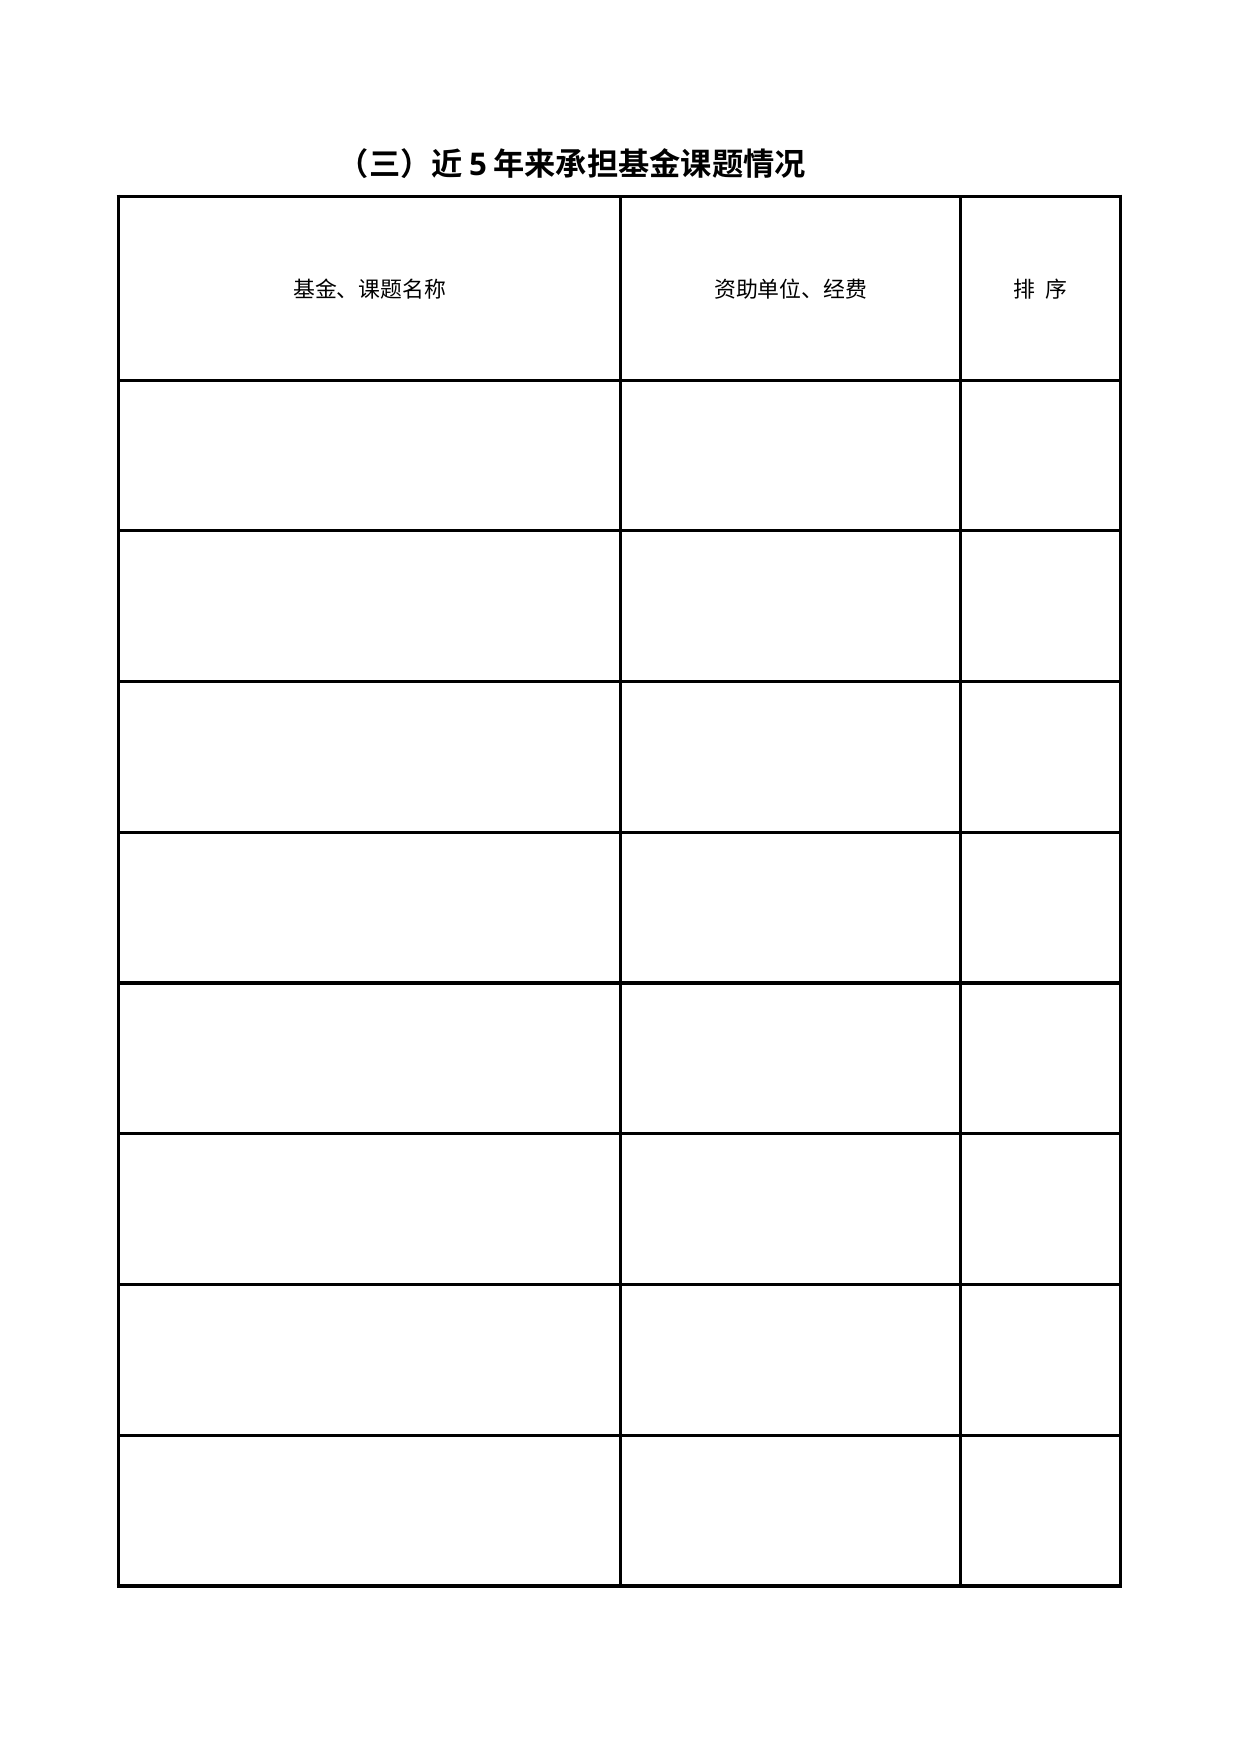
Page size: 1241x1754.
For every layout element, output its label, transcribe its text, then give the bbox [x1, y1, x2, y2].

table_cell [120, 382, 619, 529]
table_cell [962, 683, 1119, 831]
table_cell [622, 382, 959, 529]
table_cell [120, 1135, 619, 1283]
table_cell [622, 1286, 959, 1433]
table_cell [962, 834, 1119, 981]
table_cell [962, 1286, 1119, 1433]
table_cell [120, 1286, 619, 1433]
table_header 基金、课题名称 [120, 198, 619, 378]
table_cell [120, 1437, 619, 1584]
table_cell [622, 532, 959, 680]
table_cell [120, 683, 619, 831]
text （三）近5年来承担基金课题情况 [118, 129, 1122, 194]
table_cell [120, 985, 619, 1132]
table_cell [120, 834, 619, 981]
table_cell [622, 985, 959, 1132]
table_header 资助单位、经费 [622, 198, 959, 378]
table_cell [622, 1135, 959, 1283]
table_cell [622, 1437, 959, 1584]
table_cell [962, 1135, 1119, 1283]
table_header 排 序 [962, 198, 1119, 378]
table_cell [962, 1437, 1119, 1584]
table_cell [962, 382, 1119, 529]
table_cell [962, 985, 1119, 1132]
table_cell [120, 532, 619, 680]
table_cell [962, 532, 1119, 680]
table_cell [622, 683, 959, 831]
table_cell [622, 834, 959, 981]
